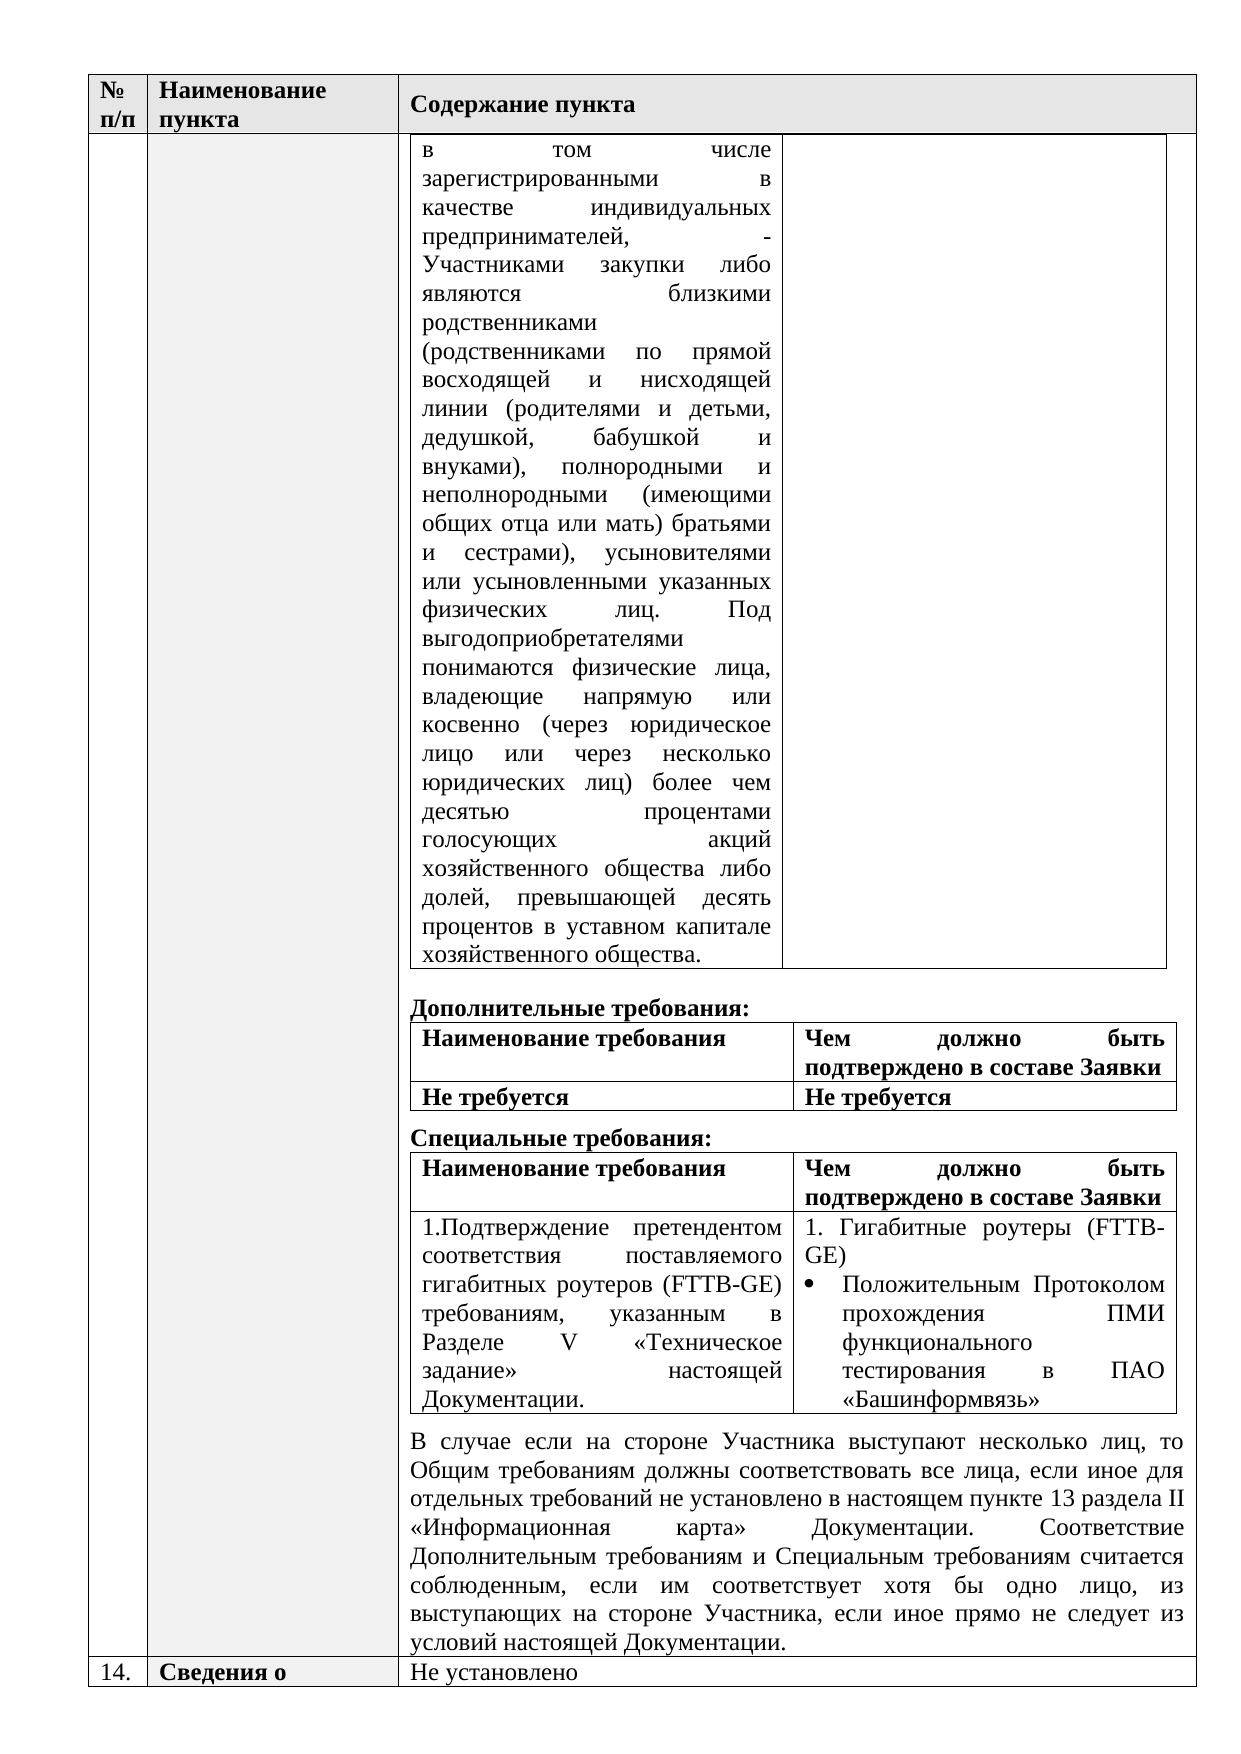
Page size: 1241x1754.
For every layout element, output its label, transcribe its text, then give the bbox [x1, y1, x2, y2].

table_header Наименование пункта [148, 75, 398, 132]
table_header № п/п [89, 75, 147, 132]
table_cell [89, 134, 147, 1656]
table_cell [148, 134, 398, 1656]
table_cell Не установлено [399, 1657, 1196, 1686]
table_cell [89, 1657, 147, 1686]
table_header Содержание пункта [399, 75, 1196, 132]
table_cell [148, 1657, 398, 1686]
